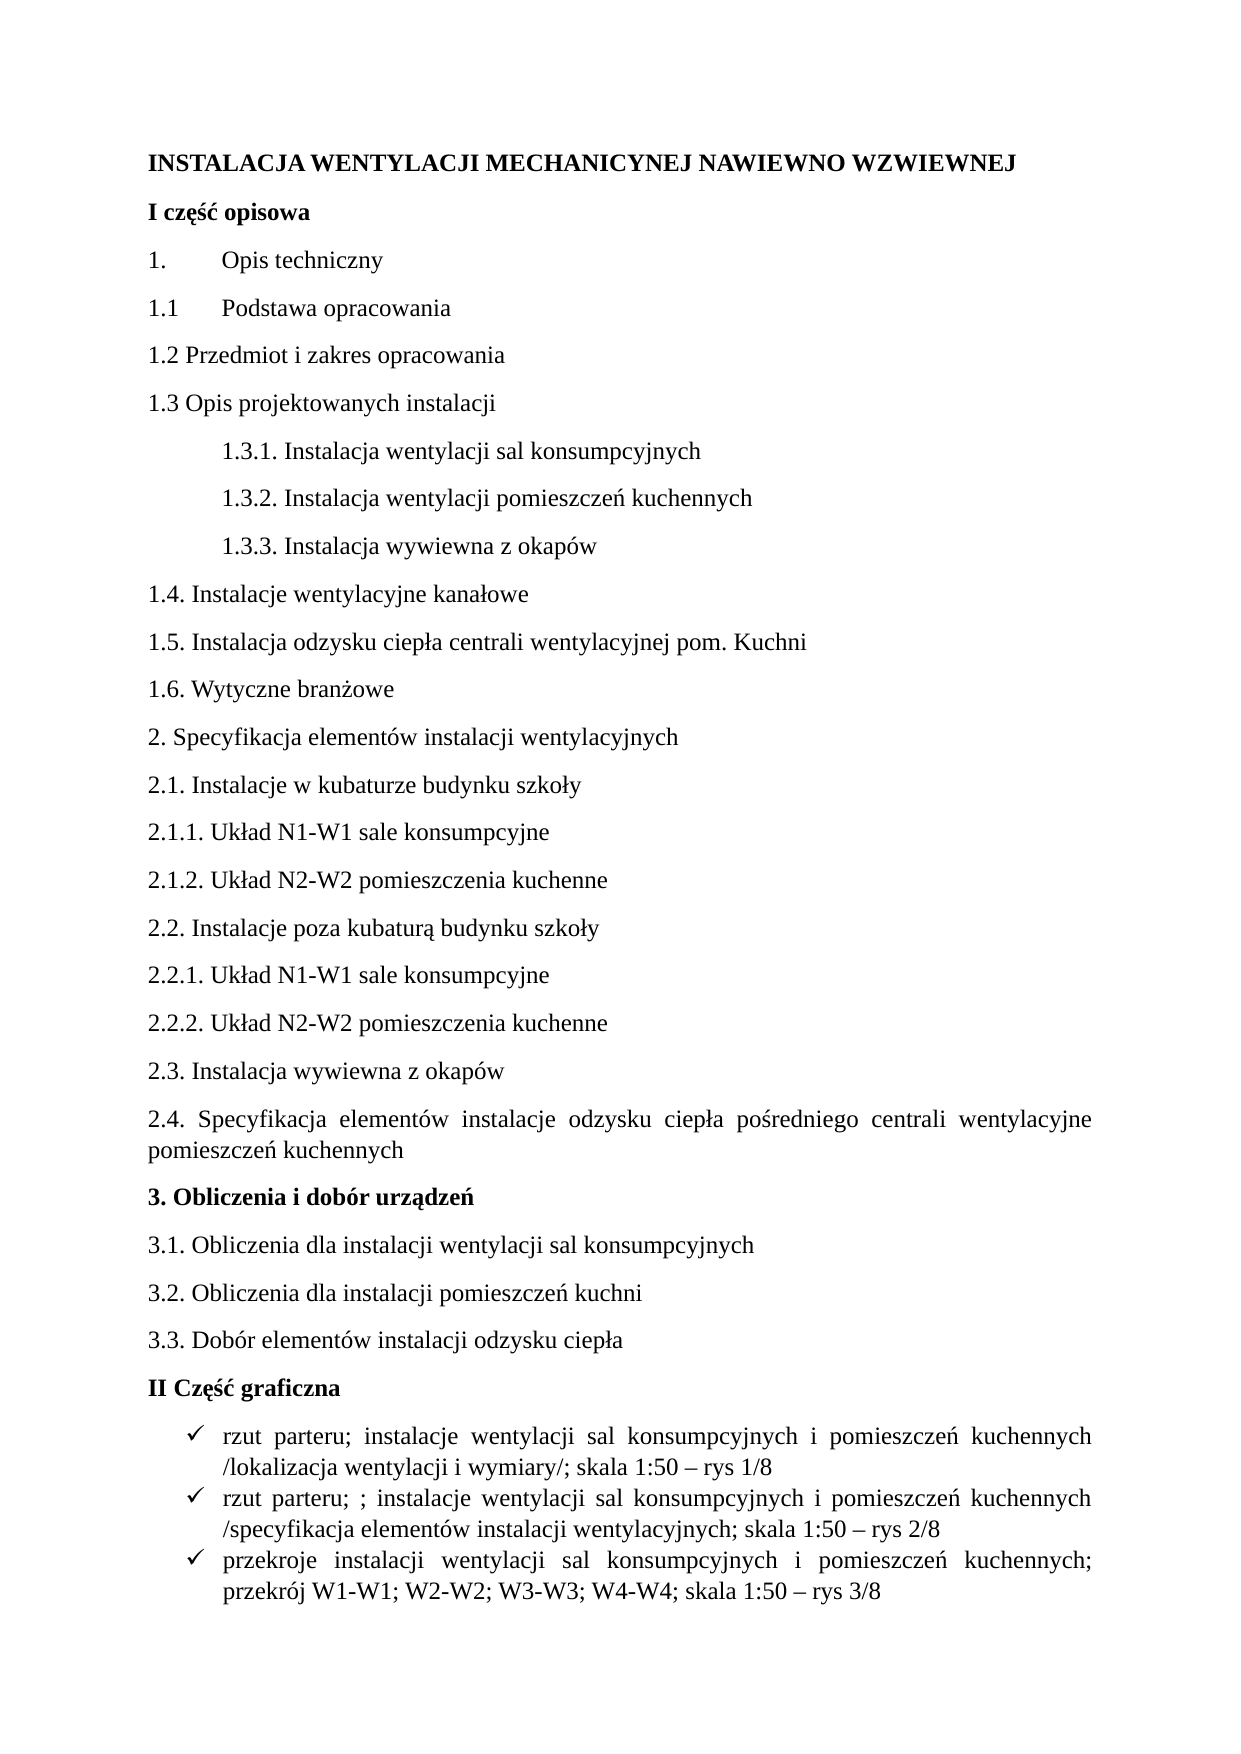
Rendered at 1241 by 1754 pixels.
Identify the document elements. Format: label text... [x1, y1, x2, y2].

text 3.2. Obliczenia dla instalacji pomieszczeń kuchni [148, 1278, 1093, 1307]
text 3. Obliczenia i dobór urządzeń [148, 1182, 1093, 1211]
text 1.5. Instalacja odzysku ciepła centrali wentylacyjnej pom. Kuchni [148, 627, 1093, 655]
text 2.4. Specyfikacja elementów instalacje odzysku ciepła pośredniego centrali wentylacyjne pomieszczeń kuchennych [148, 1104, 1093, 1163]
text 2.1.1. Układ N1-W1 sale konsumpcyjne [148, 817, 1093, 846]
text 2.3. Instalacja wywiewna z okapów [148, 1056, 1093, 1085]
text INSTALACJA WENTYLACJI MECHANICYNEJ NAWIEWNO WZWIEWNEJ [148, 148, 1093, 176]
list rzut parteru; instalacje wentylacji sal konsumpcyjnych i pomieszczeń kuchennych /lokalizacja wentylacji i wymiary/; skala 1:50 – rys 1/8 [185, 1421, 1093, 1481]
text 3.1. Obliczenia dla instalacji wentylacji sal konsumpcyjnych [148, 1230, 1093, 1259]
text 3.3. Dobór elementów instalacji odzysku ciepła [148, 1326, 1093, 1354]
text 2. Specyfikacja elementów instalacji wentylacyjnych [148, 722, 1093, 751]
text 2.1. Instalacje w kubaturze budynku szkoły [148, 770, 1093, 798]
text 1.3 Opis projektowanych instalacji [148, 388, 1093, 417]
text 2.2.1. Układ N1-W1 sale konsumpcyjne [148, 961, 1093, 989]
list przekroje instalacji wentylacji sal konsumpcyjnych i pomieszczeń kuchennych; przekrój W1-W1; W2-W2; W3-W3; W4-W4; skala 1:50 – rys 3/8 [185, 1545, 1093, 1605]
text 1. Opis techniczny [148, 245, 1093, 274]
text 2.2. Instalacje poza kubaturą budynku szkoły [148, 913, 1093, 942]
text 1.3.2. Instalacja wentylacji pomieszczeń kuchennych [148, 483, 1093, 512]
list rzut parteru; ; instalacje wentylacji sal konsumpcyjnych i pomieszczeń kuchennych /specyfikacja elementów instalacji wentylacyjnych; skala 1:50 – rys 2/8 [185, 1483, 1093, 1543]
text 2.2.2. Układ N2-W2 pomieszczenia kuchenne [148, 1008, 1093, 1037]
text 1.3.3. Instalacja wywiewna z okapów [148, 531, 1093, 560]
text 1.4. Instalacje wentylacyjne kanałowe [148, 579, 1093, 608]
text 1.2 Przedmiot i zakres opracowania [148, 340, 1093, 369]
text 1.1 Podstawa opracowania [148, 293, 1093, 321]
text 1.3.1. Instalacja wentylacji sal konsumpcyjnych [148, 436, 1093, 464]
text II Część graficzna [148, 1373, 1093, 1402]
text I część opisowa [148, 197, 1093, 226]
text 2.1.2. Układ N2-W2 pomieszczenia kuchenne [148, 865, 1093, 894]
text 1.6. Wytyczne branżowe [148, 674, 1093, 703]
